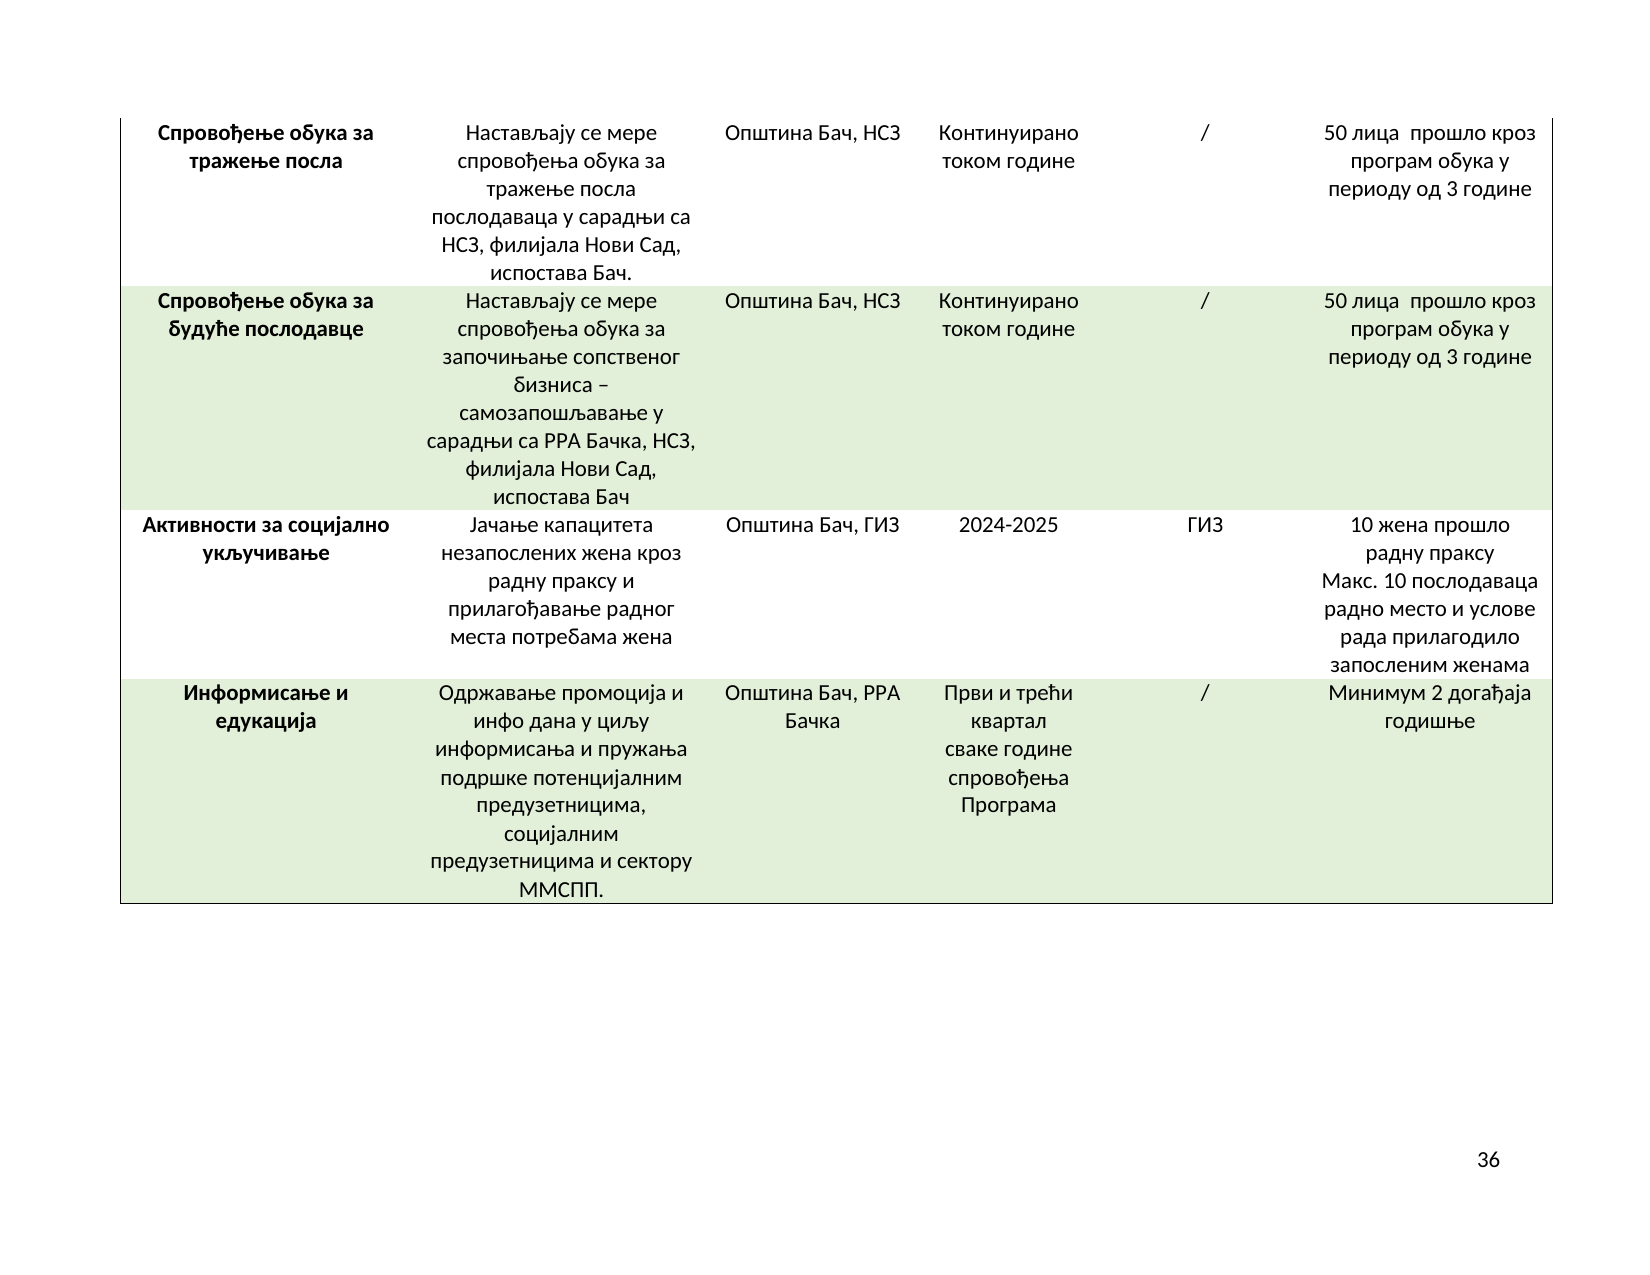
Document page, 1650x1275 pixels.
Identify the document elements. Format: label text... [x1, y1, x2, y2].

table_cell / [1103, 679, 1307, 903]
table_cell Спровођење обука за тражење посла [121, 118, 411, 286]
table_cell 50 лица прошло кроз програм обука у периоду од 3 године [1307, 286, 1552, 510]
table_cell Активности за социјално укључивање [121, 510, 411, 678]
table_cell Континуирано током године [914, 286, 1103, 510]
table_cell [914, 118, 1103, 286]
table_cell Настављају се мере спровођења обука за тражење посла послодаваца у сарадњи са НСЗ, филијала Нови Сад, испостава Бач. [411, 118, 711, 286]
table_cell Општина Бач, ГИЗ [711, 510, 914, 678]
table_cell Одржавање промоција и инфо дана у циљу информисања и пружања подршке потенцијалним предузетницима, социјалним предузетницима и сектору ММСПП. [411, 679, 711, 903]
table_cell Први и трећи квартал сваке године спровођења Програма [914, 679, 1103, 903]
table_cell Јачање капацитета незапослених жена кроз радну праксу и прилагођавање радног места потребама жена [411, 510, 711, 678]
table_cell Настављају се мере спровођења обука за започињање сопственог бизниса – самозапошљавање у сарадњи са РРА Бачка, НСЗ, филијала Нови Сад, испостава Бач [411, 286, 711, 510]
table_cell 2024-2025 [914, 510, 1103, 678]
table_cell / [1103, 118, 1307, 286]
table_cell 50 лица прошло кроз програм обука у периоду од 3 године [1307, 118, 1552, 286]
table_cell Општина Бач, НСЗ [711, 118, 914, 286]
table_cell Општина Бач, РРА Бачка [711, 679, 914, 903]
table_cell Информисање и едукација [121, 679, 411, 903]
table_cell ГИЗ [1103, 510, 1307, 678]
table_cell 10 жена прошло радну праксу Макс. 10 послодаваца радно место и услове рада прилагодило запосленим женама [1307, 510, 1552, 678]
table_cell Минимум 2 догађаја годишње [1307, 679, 1552, 903]
table_cell Општина Бач, НСЗ [711, 286, 914, 510]
table_cell Спровођење обука за будуће послодавце [121, 286, 411, 510]
table_cell / [1103, 286, 1307, 510]
